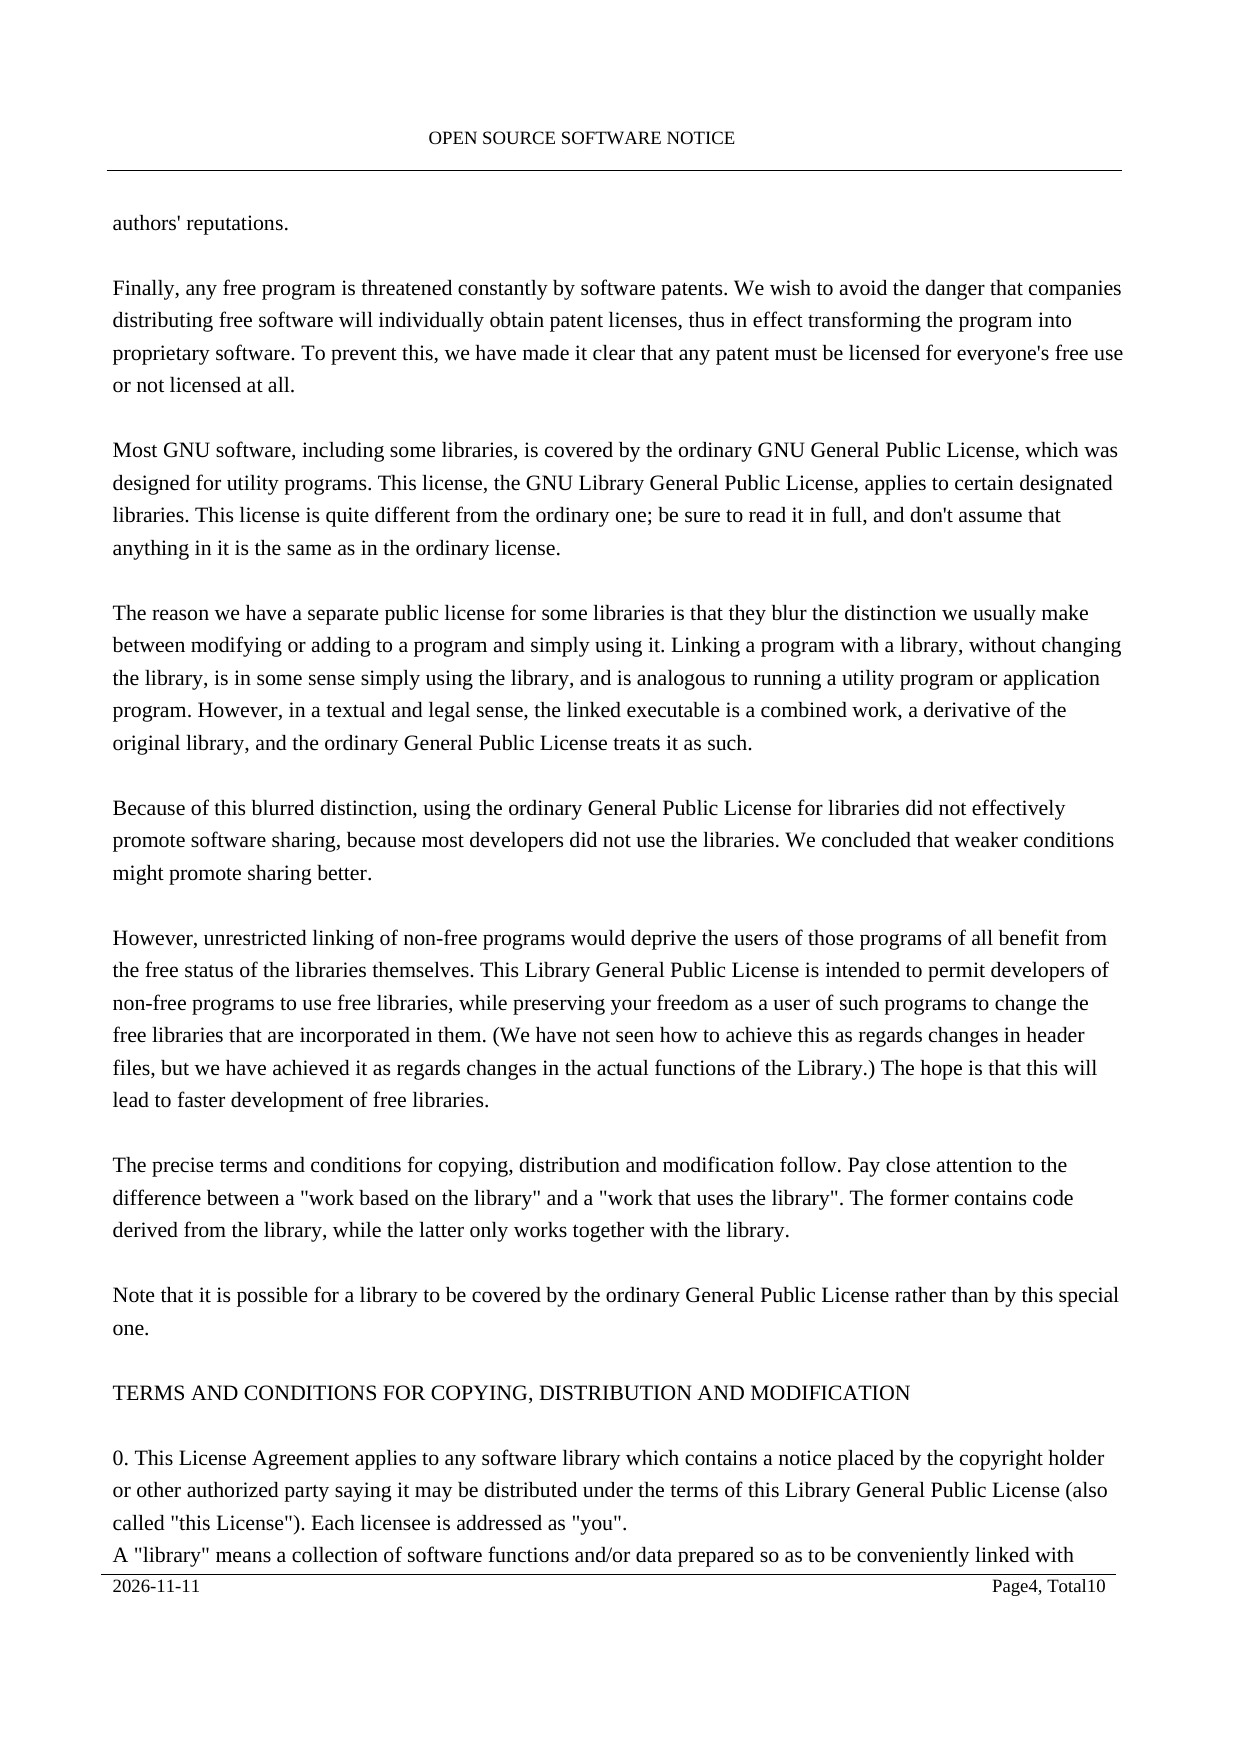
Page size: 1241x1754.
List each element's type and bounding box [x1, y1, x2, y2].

text [112, 206, 1128, 1571]
